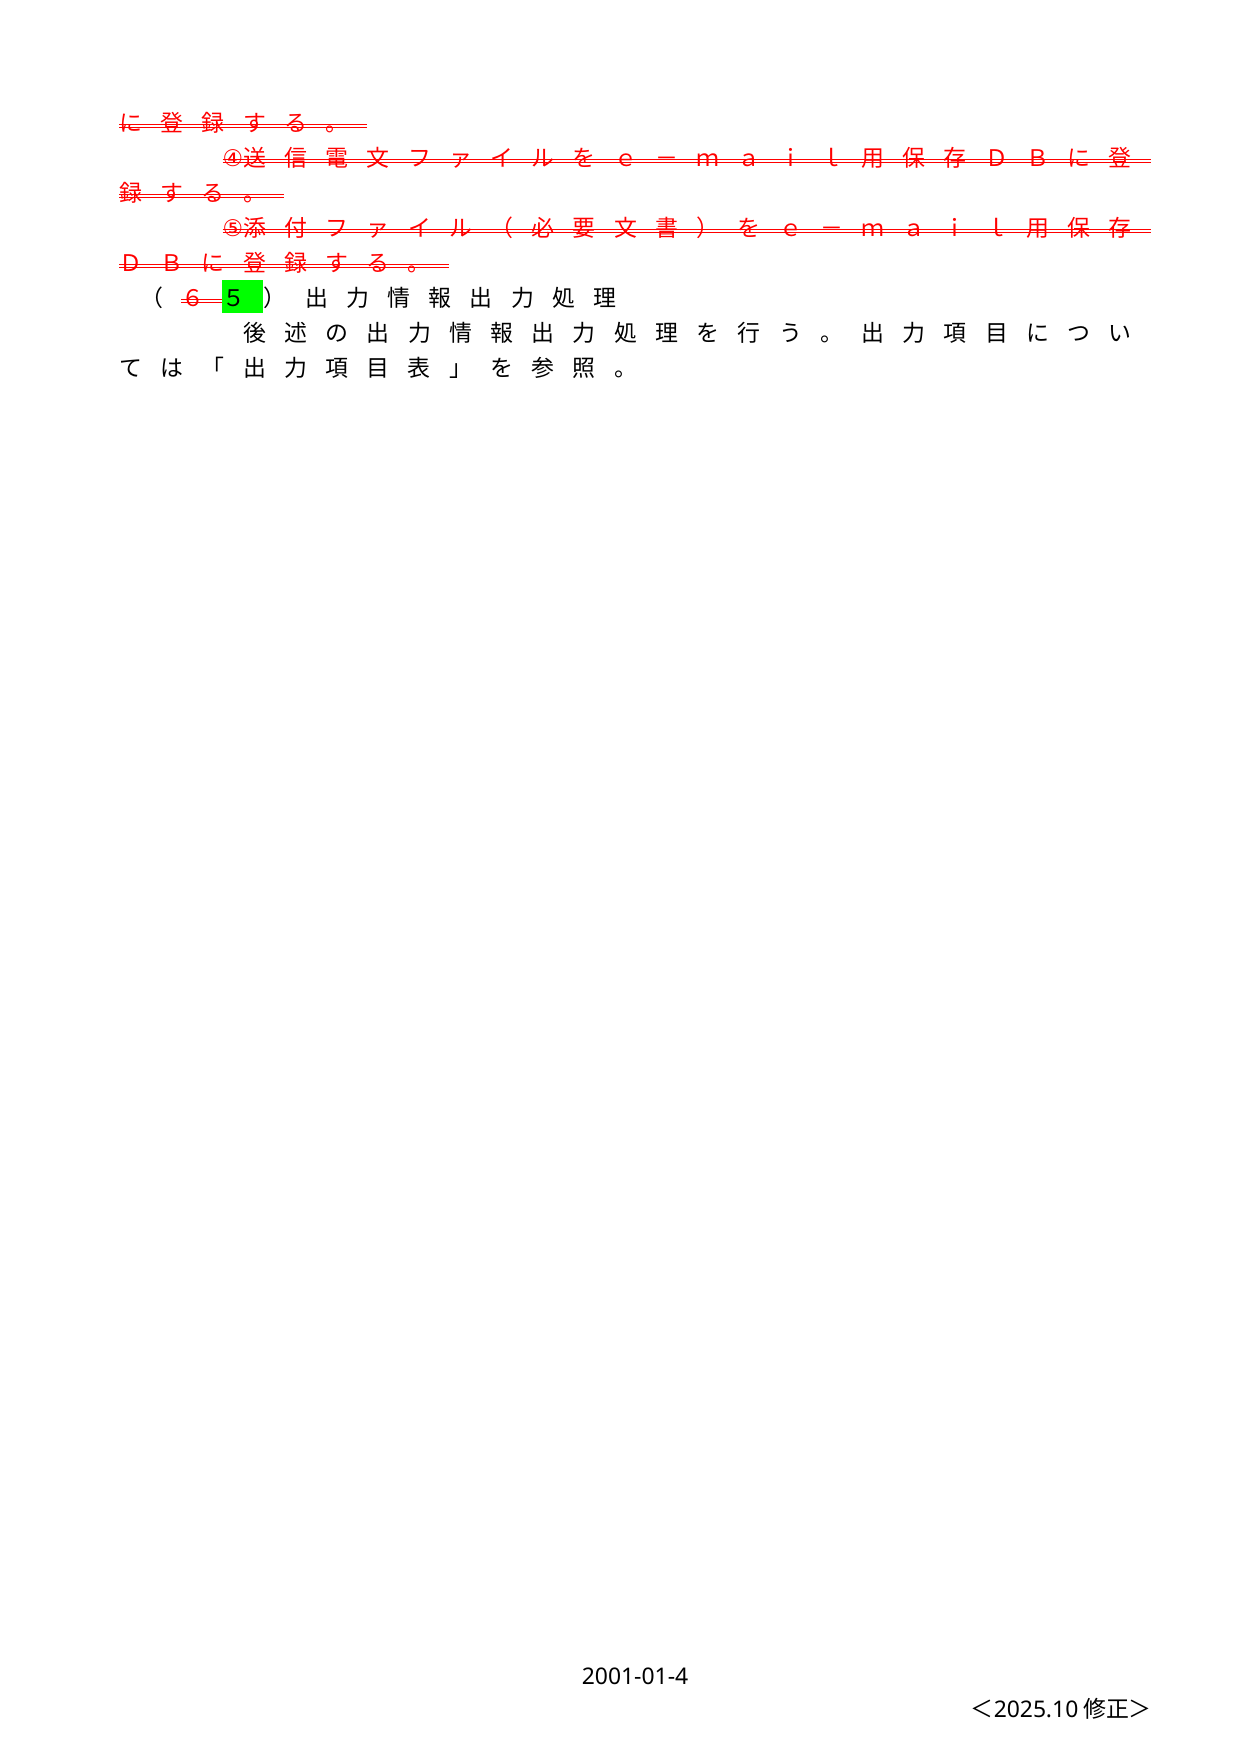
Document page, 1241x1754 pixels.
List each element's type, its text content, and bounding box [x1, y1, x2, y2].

text ⑤添付ファイル（必要文書）をｅ－ｍａｉｌ用保存ＤＢに登録する。 [119, 209, 1150, 279]
text 後述の出力情報出力処理を行う。出力項目については「出力項目表」を参照。 [119, 314, 1150, 384]
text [119, 104, 1150, 139]
text ④送信電文ファイルをｅ－ｍａｉｌ用保存ＤＢに登録する。 [119, 139, 1150, 209]
text （６５）出力情報出力処理 [119, 279, 1150, 314]
